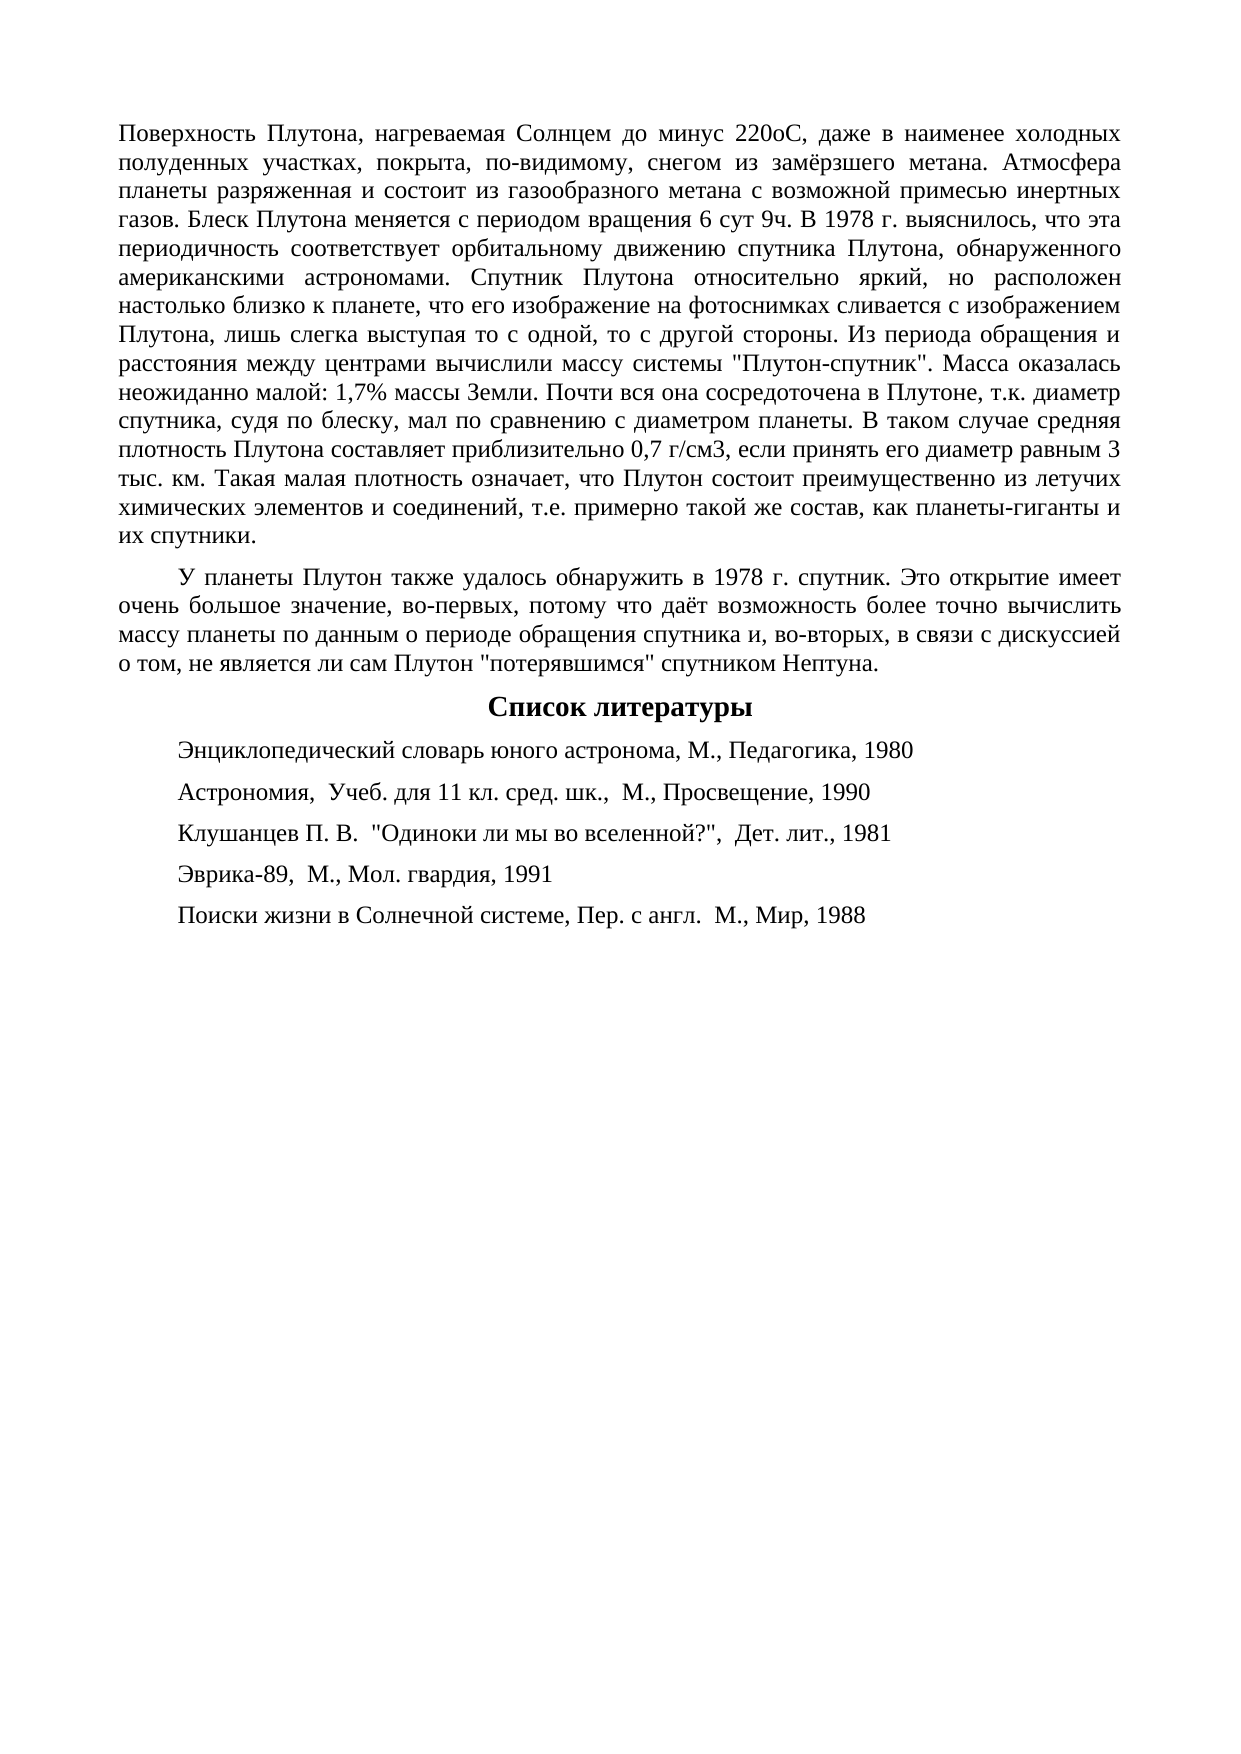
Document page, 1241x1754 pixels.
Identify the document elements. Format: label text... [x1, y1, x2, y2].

text У планеты Плутон также удалось обнаружить в 1978 г. спутник. Это открытие имеет очень большое значение, во-первых, потому что даёт возможность более точно вычислить массу планеты по данным о периоде обращения спутника и, во-вторых, в связи с дискуссией о том, не является ли сам Плутон "потерявшимся" спутником Нептуна. [118, 562, 1122, 677]
text Список литературы [118, 689, 1122, 723]
text Клушанцев П. В. "Одиноки ли мы во вселенной?", Дет. лит., 1981 [118, 818, 1122, 847]
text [118, 118, 1122, 549]
text Поиски жизни в Солнечной системе, Пер. с англ. М., Мир, 1988 [118, 900, 1122, 929]
text Астрономия, Учеб. для 11 кл. сред. шк., М., Просвещение, 1990 [118, 777, 1122, 805]
text Энциклопедический словарь юного астронома, М., Педагогика, 1980 [118, 735, 1122, 764]
text Эврика-89, М., Мол. гвардия, 1991 [118, 859, 1122, 888]
